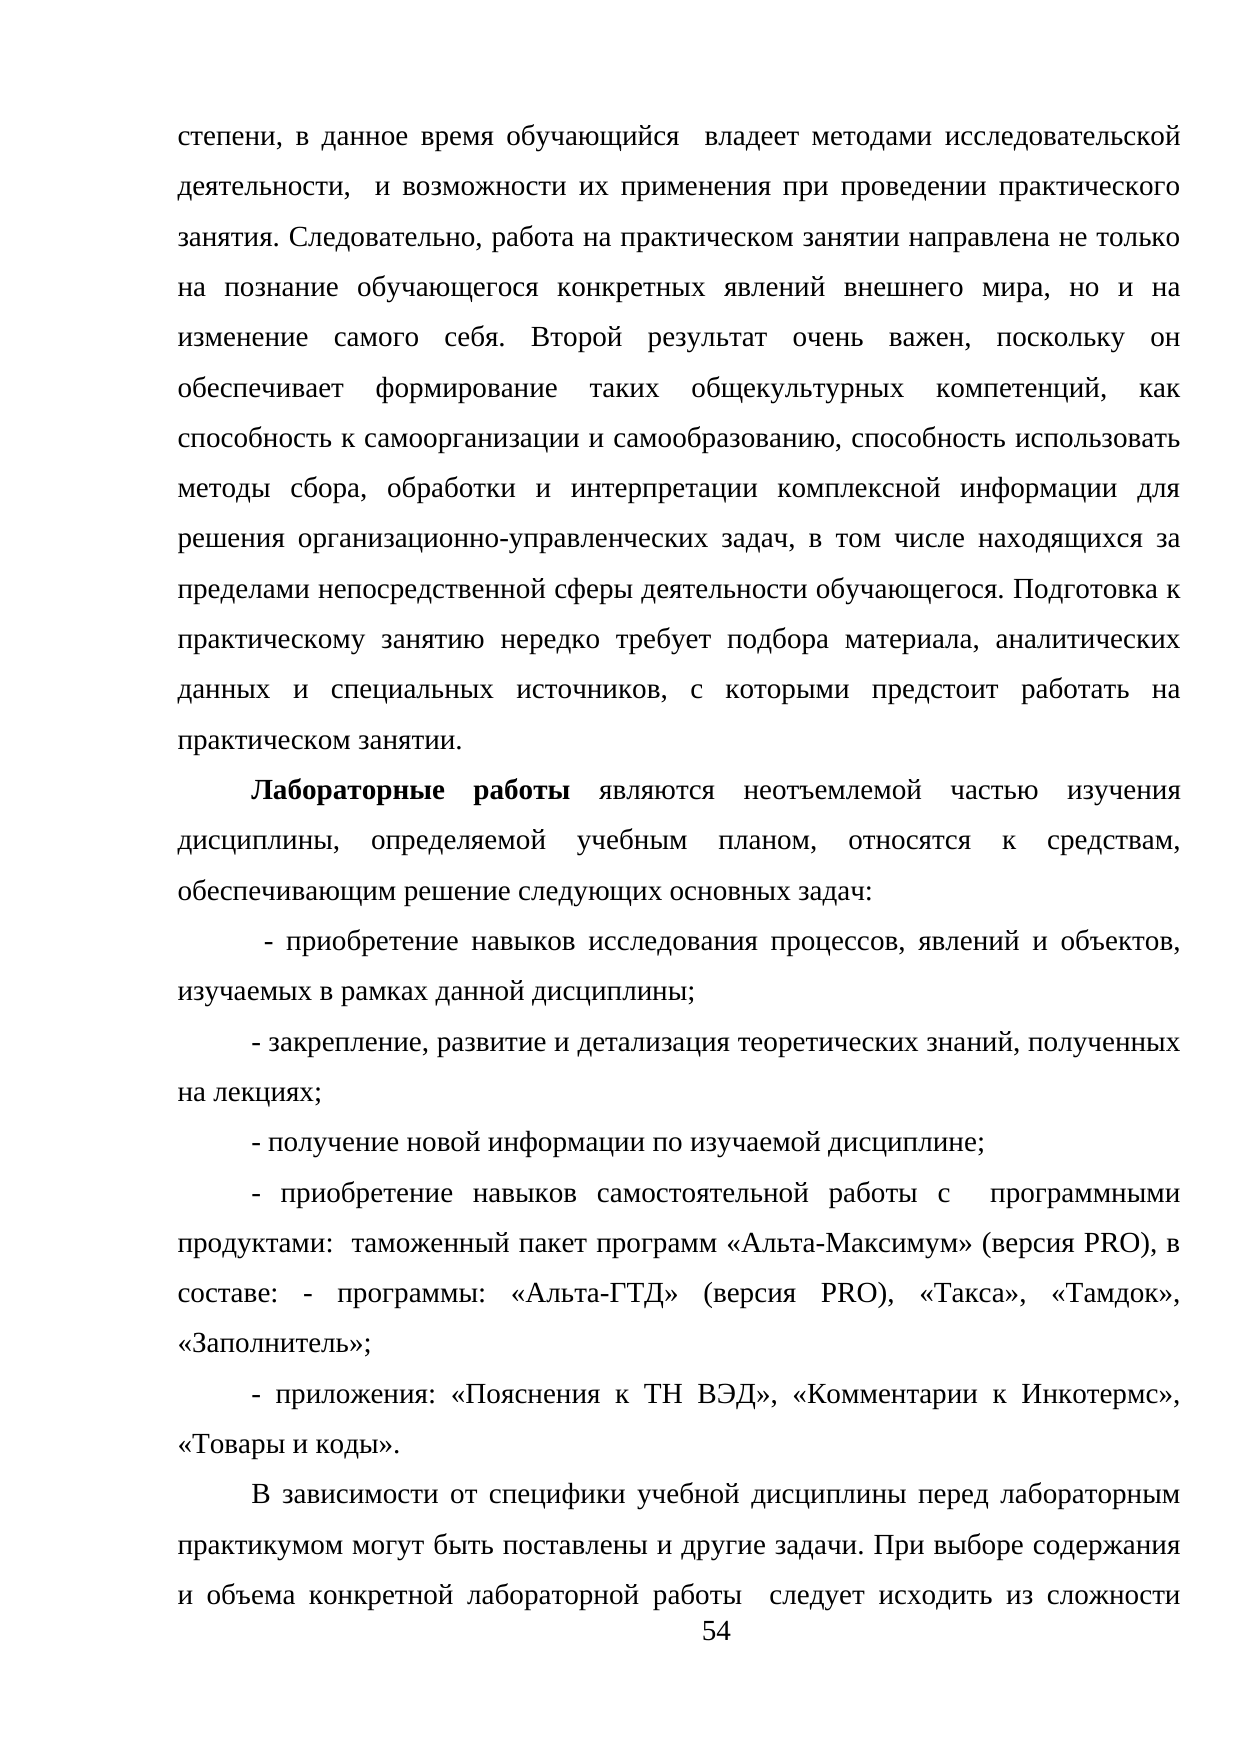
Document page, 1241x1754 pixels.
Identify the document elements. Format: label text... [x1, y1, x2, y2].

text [177, 118, 1181, 755]
text Лабораторные работы являются неотъемлемой частью изучения дисциплины, определяемой учебным планом, относятся к средствам, обеспечивающим решение следующих основных задач: [177, 772, 1181, 906]
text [177, 1477, 1181, 1611]
text - получение новой информации по изучаемой дисциплине; [177, 1124, 1181, 1158]
text - приобретение навыков самостоятельной работы с программными продуктами: таможенный пакет программ «Альта-Максимум» (версия PRO), в составе: - программы: «Альта-ГТД» (версия PRO), «Такса», «Тамдок», «Заполнитель»; [177, 1175, 1181, 1359]
text - закрепление, развитие и детализация теоретических знаний, полученных на лекциях; [177, 1024, 1181, 1108]
text - приложения: «Пояснения к ТН ВЭД», «Комментарии к Инкотермс», «Товары и коды». [177, 1376, 1181, 1460]
text - приобретение навыков исследования процессов, явлений и объектов, изучаемых в рамках данной дисциплины; [177, 923, 1181, 1007]
